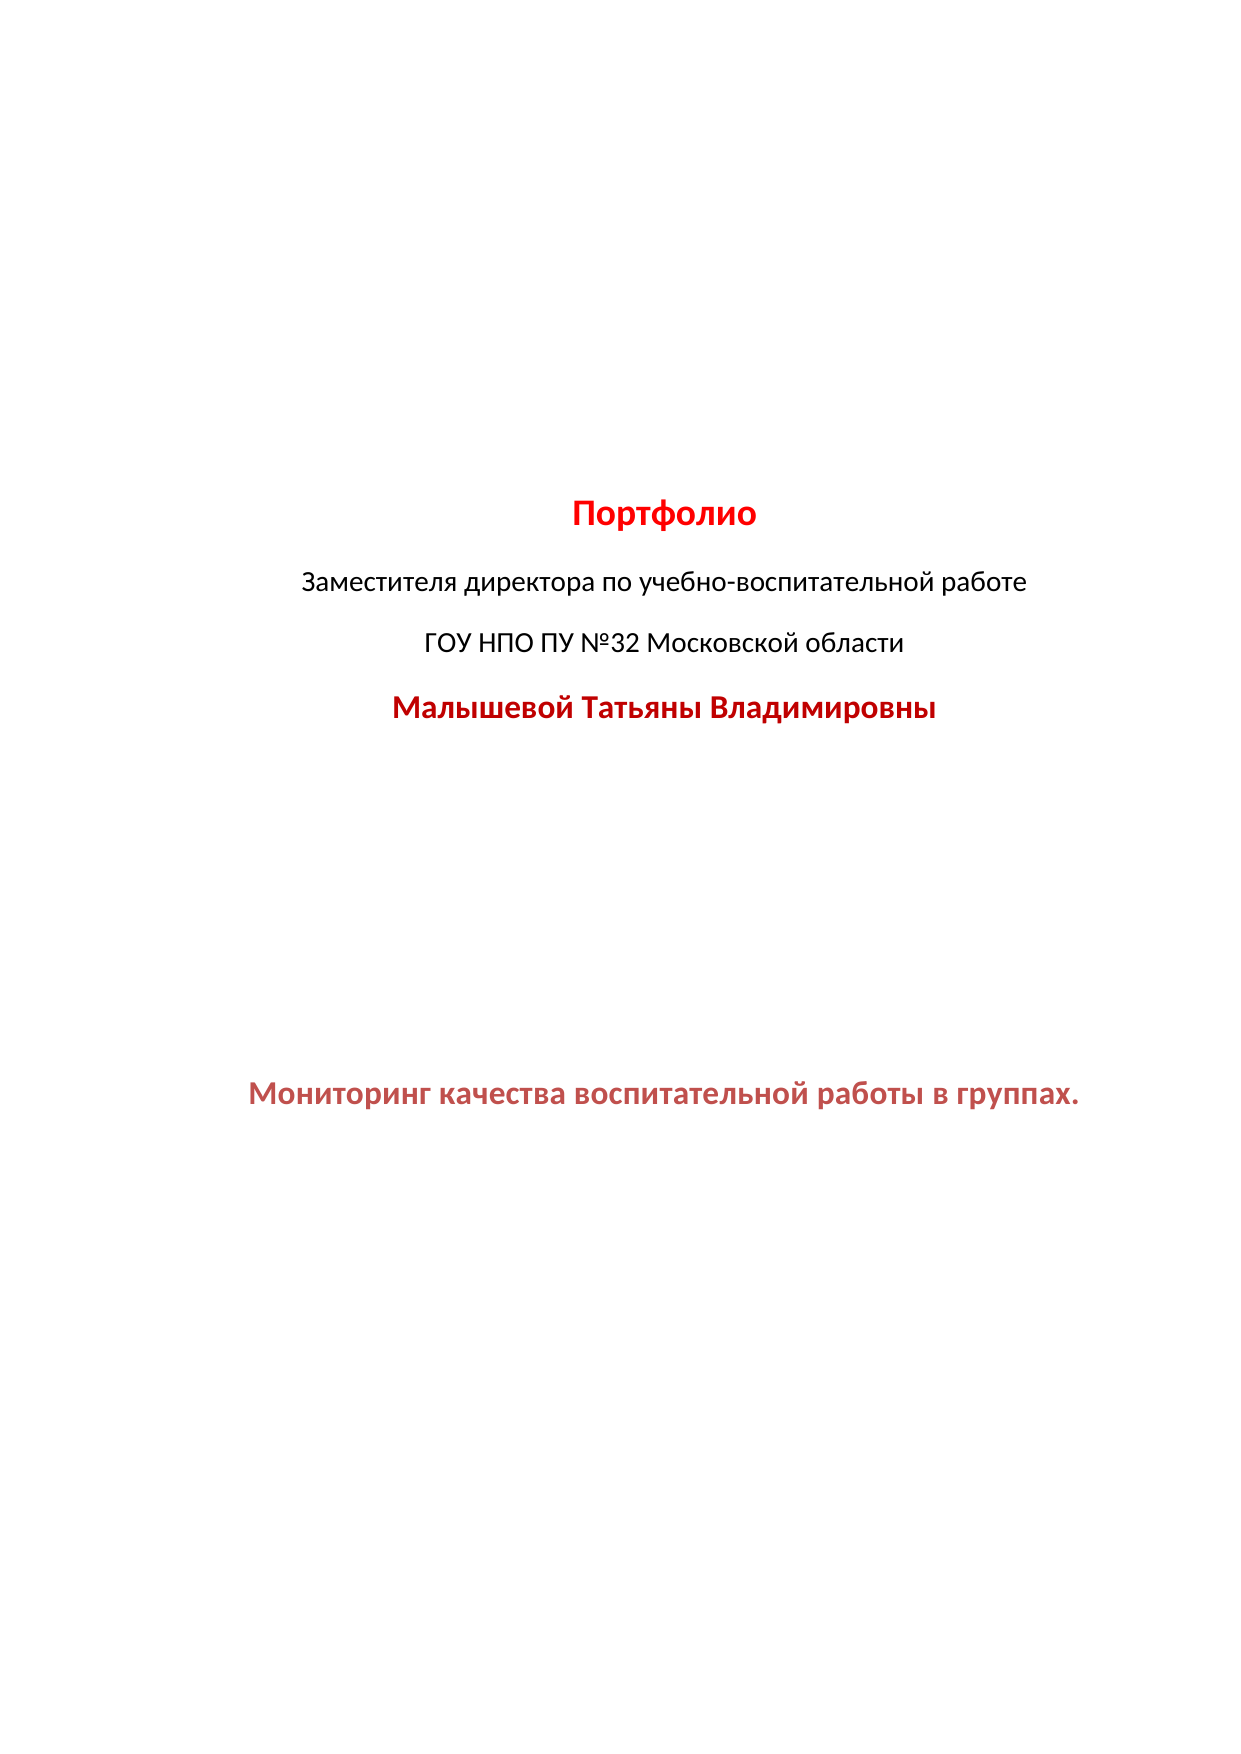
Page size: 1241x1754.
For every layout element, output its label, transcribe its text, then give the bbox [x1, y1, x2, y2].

text Портфолио [177, 489, 1152, 535]
text ГОУ НПО ПУ №32 Московской области [177, 624, 1152, 660]
text Мониторинг качества воспитательной работы в группах. [177, 1072, 1152, 1113]
text Малышевой Татьяны Владимировны [177, 686, 1152, 727]
text Заместителя директора по учебно-воспитательной работе [177, 563, 1152, 598]
